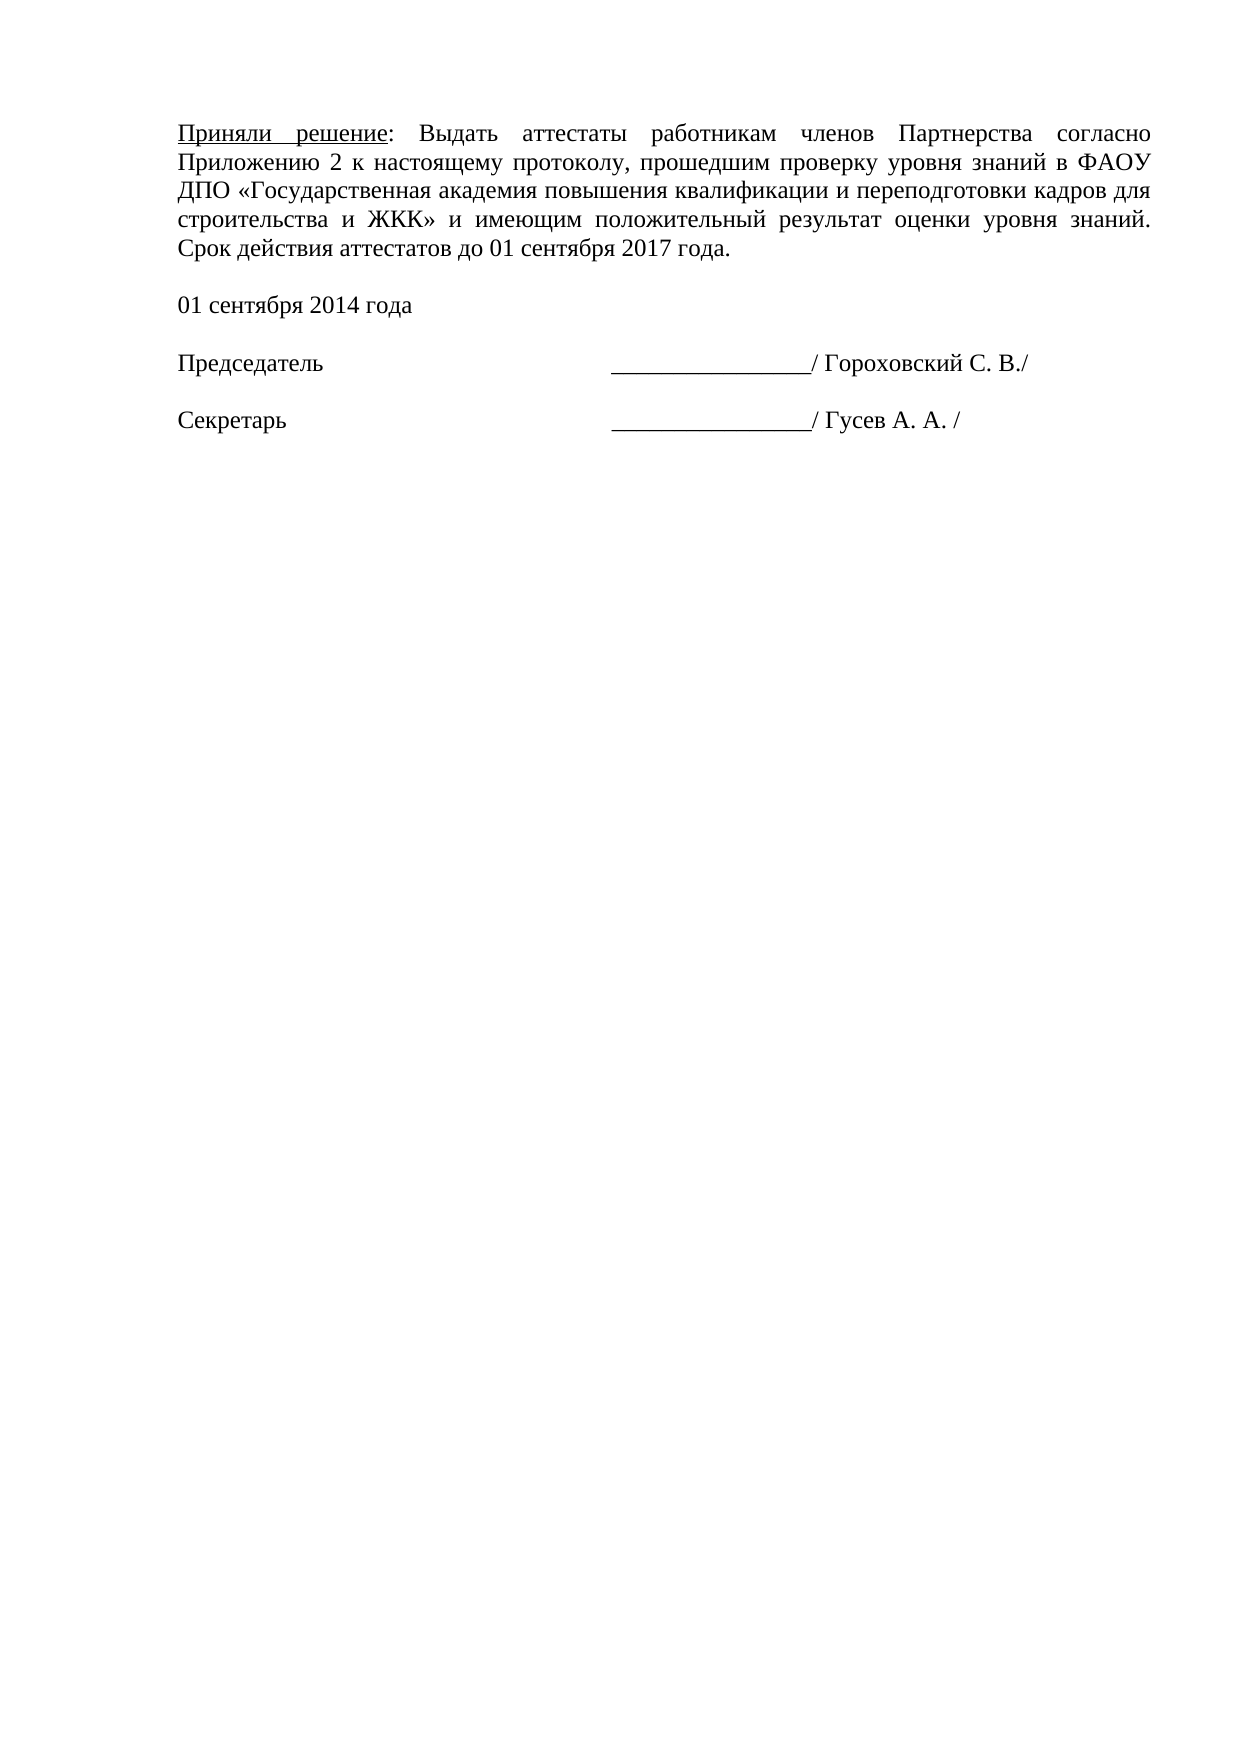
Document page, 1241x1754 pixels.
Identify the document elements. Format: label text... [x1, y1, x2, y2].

text Секретарь ________________/ Гусев А. А. / [177, 406, 1152, 434]
text Председатель ________________/ Гороховский С. В. / [177, 348, 1152, 377]
text 01 сентября 2014 года [177, 291, 1152, 319]
text Приняли решение: Выдать аттестаты работникам членов Партнерства согласно Приложению 2 к настоящему протоколу, прошедшим проверку уровня знаний в ФАОУ ДПО «Государственная академия повышения квалификации и переподготовки кадров для строительства и ЖКК» и имеющим положительный результат оценки уровня знаний. Срок действия аттестатов до 01 сентября 2017 года. [177, 118, 1152, 262]
